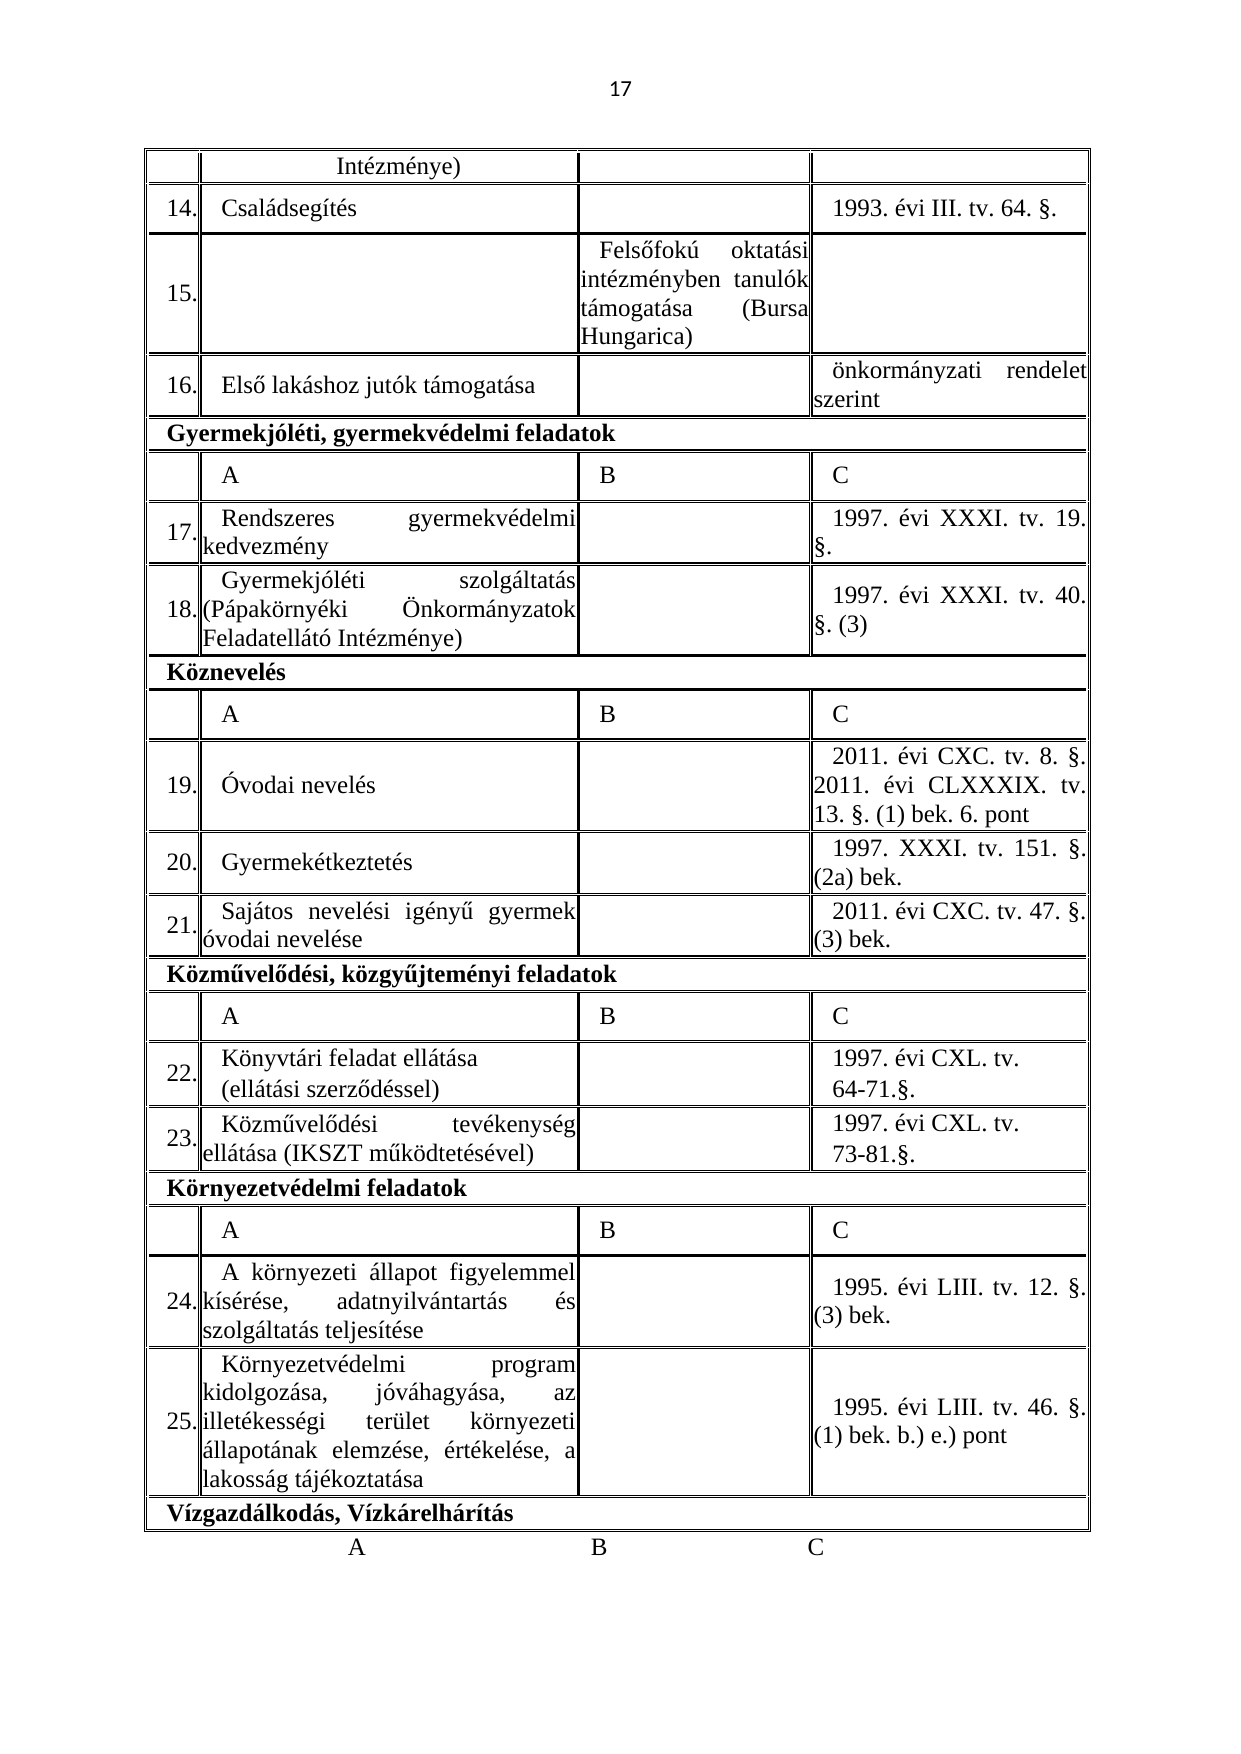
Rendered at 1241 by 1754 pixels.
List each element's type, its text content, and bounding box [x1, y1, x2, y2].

table_cell C [813, 688, 1089, 738]
table_cell C [813, 990, 1088, 1040]
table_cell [811, 151, 1088, 182]
table_cell 15. [147, 232, 198, 352]
table_cell C [813, 449, 1088, 499]
table_cell 19. [147, 738, 198, 830]
table_cell A [202, 1207, 577, 1254]
table_cell A [202, 691, 577, 738]
table_cell 1995. évi LIII. tv. 12. §. (3) bek. [813, 1254, 1088, 1346]
table_cell [580, 1349, 809, 1494]
table_cell A [202, 993, 577, 1040]
table_cell A környezeti állapot figyelemmel kísérése, adatnyilvántartás és szolgáltatás teljesítése [202, 1257, 577, 1346]
table_cell B [580, 993, 809, 1040]
table_cell 24. [147, 1254, 198, 1346]
table_cell 1997. évi CXL. tv. 64-71.§. [811, 1040, 1089, 1105]
table_cell Családsegítés [202, 185, 577, 232]
table_cell 25. [145, 1346, 200, 1494]
table_cell Környezetvédelmi program kidolgozása, jóváhagyása, az illetékességi terület környezeti állapotának elemzése, értékelése, a lakosság tájékoztatása [202, 1349, 577, 1494]
table_cell Köznevelés [147, 654, 1088, 688]
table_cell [200, 149, 578, 182]
table_cell 1993. évi III. tv. 64. §. [811, 182, 1089, 232]
table_cell [578, 149, 811, 182]
table_cell Gyermekjóléti, gyermekvédelmi feladatok [147, 415, 1088, 449]
table_cell 1997. évi CXL. tv. 73-81.§. [811, 1105, 1089, 1169]
table_cell B [580, 1207, 809, 1254]
table_cell Sajátos nevelési igényű gyermek óvodai nevelése [202, 896, 577, 955]
table_cell [147, 449, 198, 499]
table_cell Közművelődési, közgyűjteményi feladatok [147, 955, 1088, 989]
table_cell [580, 896, 809, 955]
table_cell [580, 356, 809, 415]
table_cell Környezetvédelmi feladatok [147, 1170, 1088, 1204]
table_cell 2011. évi CXC. tv. 8. §. 2011. évi CLXXXIX. tv. 13. §. (1) bek. 6. pont [813, 738, 1088, 830]
text A B C [148, 1532, 1093, 1561]
table_cell 14. [145, 182, 200, 232]
table_cell 20. [145, 830, 200, 893]
table_cell önkormányzati rendelet szerint [813, 352, 1088, 415]
table_cell B [580, 453, 809, 499]
table_cell Első lakáshoz jutók támogatása [202, 356, 577, 415]
table_cell [580, 742, 809, 830]
table_cell 16. [147, 352, 198, 415]
table_cell 1997. évi XXXI. tv. 40. §. (3) [813, 562, 1088, 654]
table_cell 17. [147, 500, 198, 562]
table_cell 1997. XXXI. tv. 151. §. (2a) bek. [811, 830, 1089, 893]
table_cell [580, 185, 809, 232]
table_cell [580, 1108, 809, 1169]
table_cell 13. [145, 149, 200, 182]
table_cell 1995. évi LIII. tv. 46. §. (1) bek. b.) e.) pont [811, 1346, 1089, 1494]
table_cell 21. [145, 893, 200, 955]
table_cell Gyermekétkeztetés [202, 833, 577, 893]
table_cell Óvodai nevelés [202, 742, 577, 830]
table_cell 22. [145, 1040, 200, 1105]
table_cell B [580, 691, 809, 738]
table_cell [202, 235, 577, 352]
table_cell [580, 566, 809, 654]
table_cell [145, 1204, 200, 1254]
table_cell Vízgazdálkodás, Vízkárelhárítás [147, 1495, 1088, 1529]
table_cell [813, 232, 1088, 352]
table_cell 1997. évi XXXI. tv. 19. §. [813, 500, 1088, 562]
table_cell [580, 833, 809, 893]
table_cell 23. [145, 1105, 200, 1169]
table_cell [580, 1257, 809, 1346]
table_cell [147, 990, 198, 1040]
table_cell Könyvtári feladat ellátása (ellátási szerződéssel) [202, 1043, 577, 1105]
table_cell Közművelődési tevékenység ellátása (IKSZT működtetésével) [202, 1108, 577, 1169]
table_cell A [202, 453, 577, 499]
table_cell [580, 1043, 809, 1105]
table_cell 18. [147, 562, 198, 654]
table_cell C [811, 1204, 1089, 1254]
table_cell Rendszeres gyermekvédelmi kedvezmény [202, 503, 577, 562]
table_cell Gyermekjóléti szolgáltatás (Pápakörnyéki Önkormányzatok Feladatellátó Intézménye) [202, 566, 577, 654]
table_cell [580, 503, 809, 562]
table_cell 2011. évi CXC. tv. 47. §. (3) bek. [811, 893, 1089, 955]
table_cell [145, 688, 198, 738]
table_cell Felsőfokú oktatási intézményben tanulók támogatása (Bursa Hungarica) [580, 235, 809, 352]
